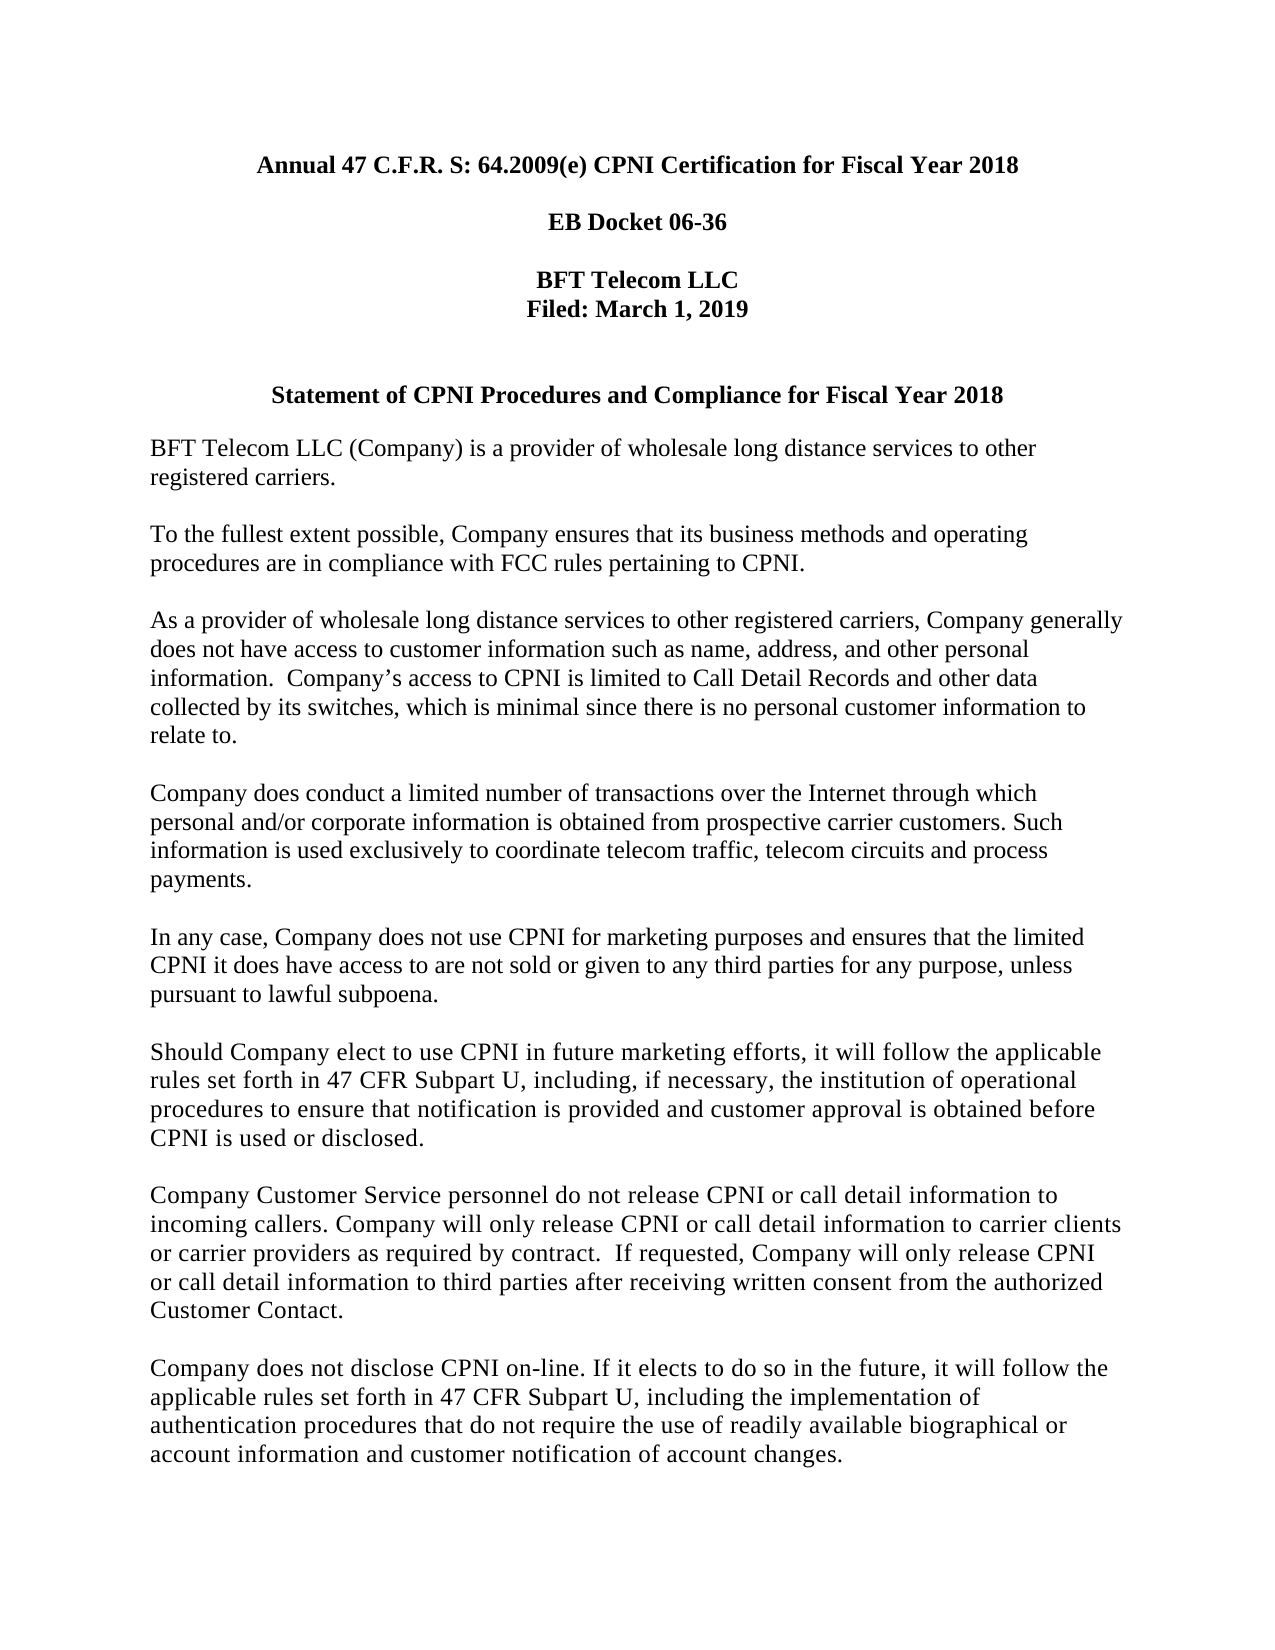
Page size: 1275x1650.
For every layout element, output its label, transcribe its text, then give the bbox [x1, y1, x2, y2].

text Filed: March 1, 2019 [150, 294, 1125, 322]
text EB Docket 06-36 [150, 207, 1125, 236]
text Annual 47 C.F.R. S: 64.2009(e) CPNI Certification for Fiscal Year 2018 [150, 150, 1125, 179]
text Statement of CPNI Procedures and Compliance for Fiscal Year 2018 [150, 380, 1125, 409]
text Should Company elect to use CPNI in future marketing efforts, it will follow the applicable rules set forth in 47 CFR Subpart U, including, if necessary, the institution of operational procedures to ensure that notification is provided and customer approval is obtained before CPNI is used or disclosed. [150, 1037, 1125, 1152]
text Company does conduct a limited number of transactions over the Internet through which personal and/or corporate information is obtained from prospective carrier customers. Such information is used exclusively to coordinate telecom traffic, telecom circuits and process payments. [150, 778, 1125, 893]
text To the fullest extent possible, Company ensures that its business methods and operating procedures are in compliance with FCC rules pertaining to CPNI. [150, 519, 1125, 577]
text As a provider of wholesale long distance services to other registered carriers, Company generally does not have access to customer information such as name, address, and other personal information. Company’s access to CPNI is limited to Call Detail Records and other data collected by its switches, which is minimal since there is no personal customer information to relate to. [150, 605, 1125, 749]
text BFT Telecom LLC (Company) is a provider of wholesale long distance services to other registered carriers. [150, 433, 1125, 490]
text Company does not disclose CPNI on-line. If it elects to do so in the future, it will follow the applicable rules set forth in 47 CFR Subpart U, including the implementation of authentication procedures that do not require the use of readily available biographical or account information and customer notification of account changes. [150, 1353, 1125, 1468]
text BFT Telecom LLC [150, 265, 1125, 294]
text Company Customer Service personnel do not release CPNI or call detail information to incoming callers. Company will only release CPNI or call detail information to carrier clients or carrier providers as required by contract. If requested, Company will only release CPNI or call detail information to third parties after receiving written consent from the authorized Customer Contact. [150, 1180, 1125, 1324]
text In any case, Company does not use CPNI for marketing purposes and ensures that the limited CPNI it does have access to are not sold or given to any third parties for any purpose, unless pursuant to lawful subpoena. [150, 922, 1125, 1008]
